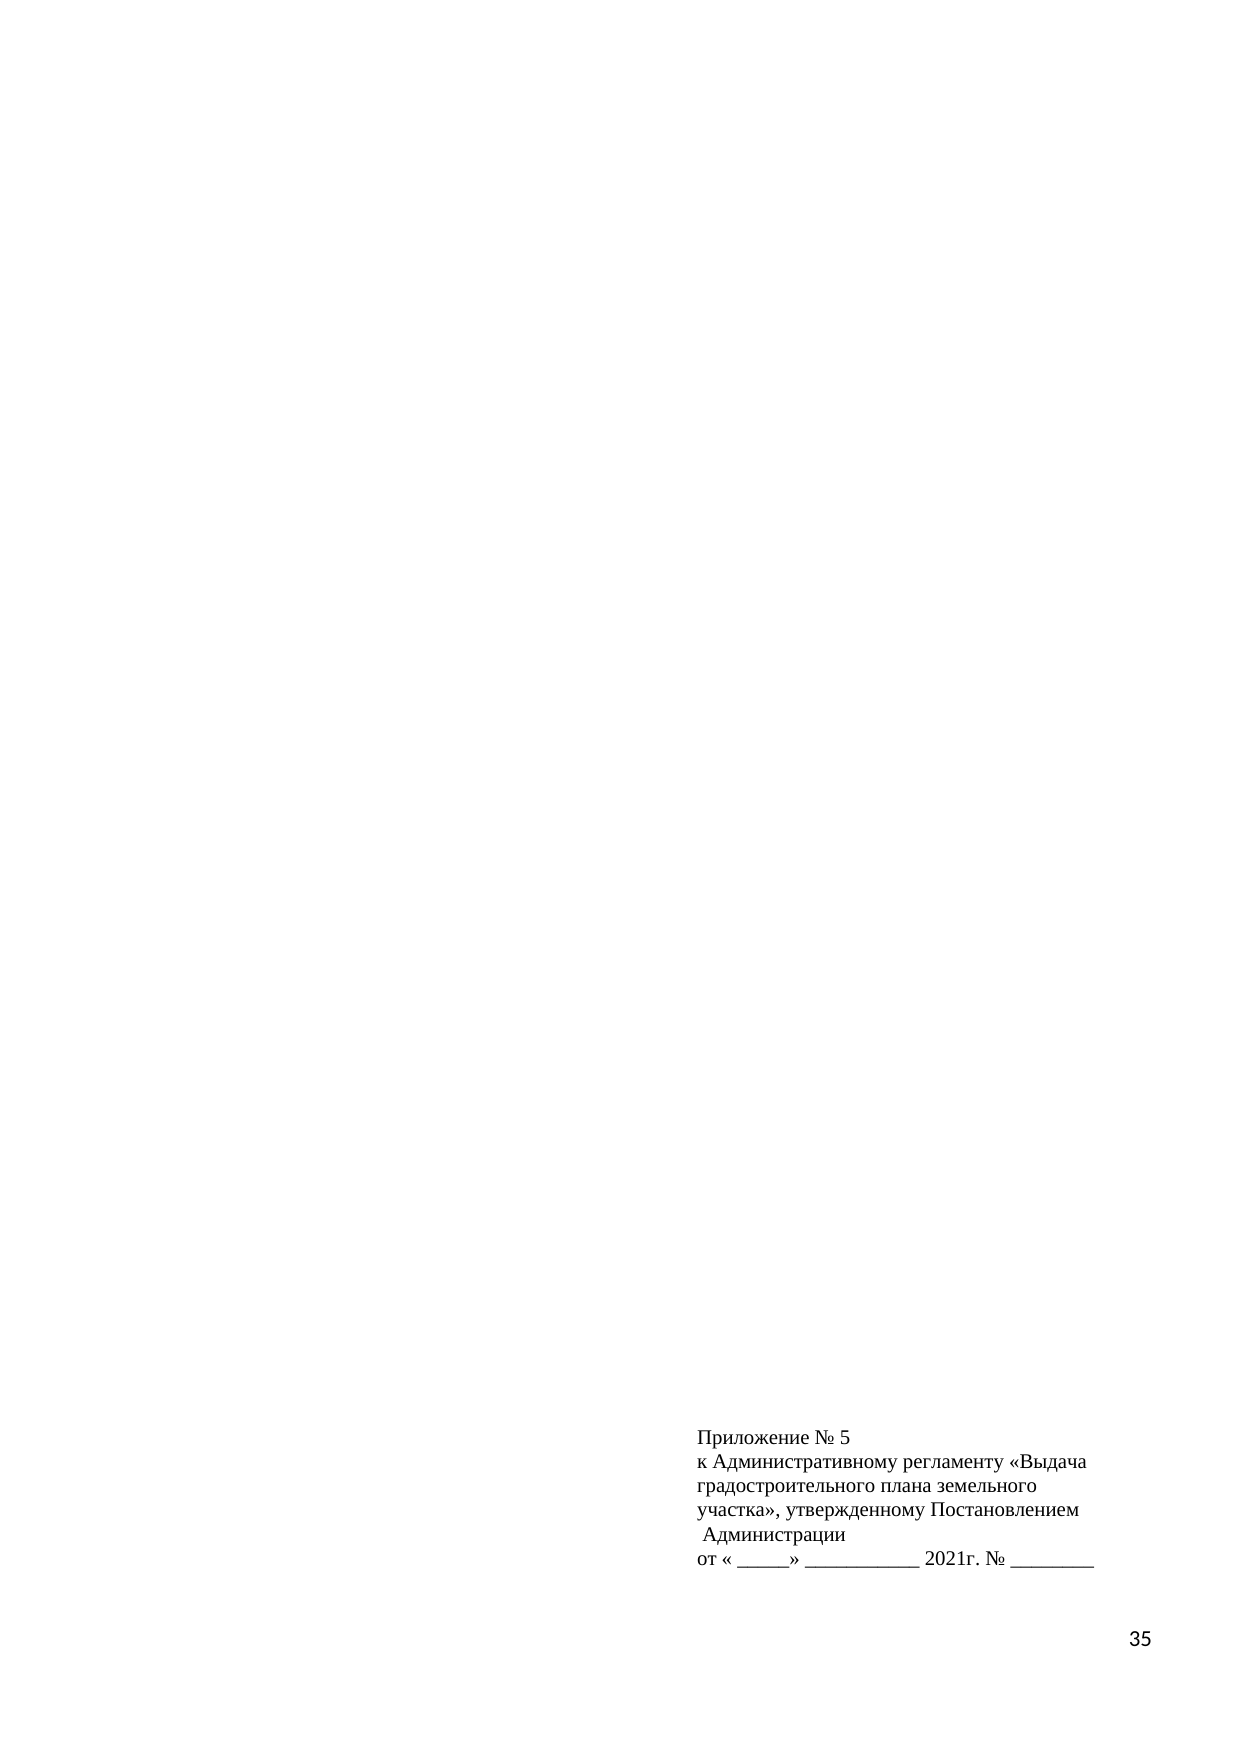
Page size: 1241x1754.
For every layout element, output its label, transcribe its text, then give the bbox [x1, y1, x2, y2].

text Приложение № 5 [697, 1425, 1152, 1449]
text к Административному регламенту «Выдача [697, 1449, 1152, 1473]
text участка», утвержденному Постановлением [697, 1497, 1152, 1521]
text градостроительного плана земельного [697, 1473, 1152, 1497]
text Администрации [697, 1521, 1152, 1546]
text от « _____» ___________ 2021г. № ________ [697, 1546, 1152, 1569]
